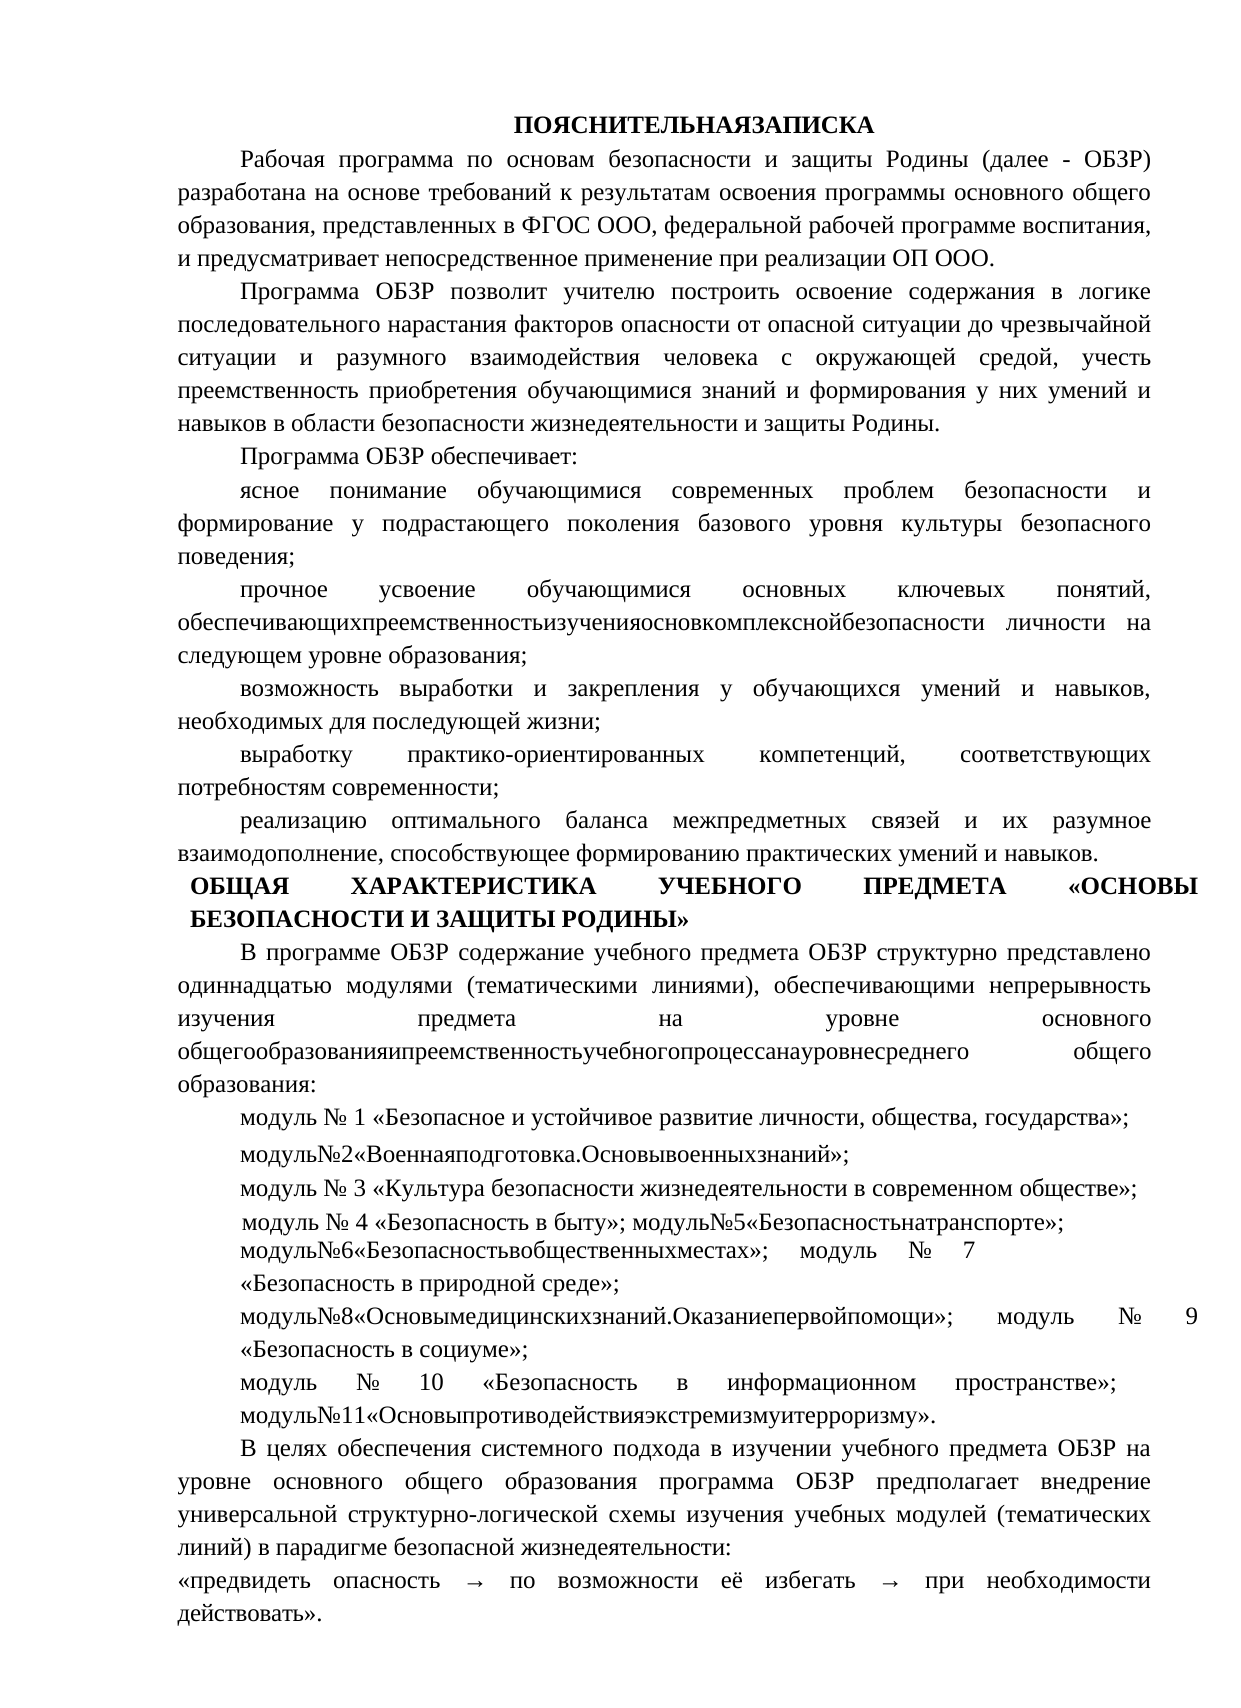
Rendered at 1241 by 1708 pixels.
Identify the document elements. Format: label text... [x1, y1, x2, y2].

text модуль№2«Военнаяподготовка.Основывоенныхзнаний»; [240, 1135, 1198, 1169]
text В целях обеспечения системного подхода в изучении учебного предмета ОБЗР на уровне основного общего образования программа ОБЗР предполагает внедрение универсальной структурно-логической схемы изучения учебных модулей (тематических линий) в парадигме безопасной жизнедеятельности: [177, 1433, 1152, 1561]
text модуль№6«Безопасностьвобщественныхместах»; модуль № 7 «Безопасность в природной среде»; [240, 1235, 976, 1297]
text Программа ОБЗР позволит учителю построить освоение содержания в логике последовательного нарастания факторов опасности от опасной ситуации до чрезвычайной ситуации и разумного взаимодействия человека с окружающей средой, учесть преемственность приобретения обучающимися знаний и формирования у них умений и навыков в области безопасности жизнедеятельности и защиты Родины. [177, 276, 1152, 437]
text Программа ОБЗР обеспечивает: [240, 441, 1198, 470]
text выработку практико-ориентированных компетенций, соответствующих потребностям современности; [177, 739, 1151, 801]
text «предвидеть опасность → по возможности её избегать → при необходимости действовать». [177, 1566, 1151, 1627]
text реализацию оптимального баланса межпредметных связей и их разумное взаимодополнение, способствующее формированию практических умений и навыков. [177, 805, 1152, 867]
text ясное понимание обучающимися современных проблем безопасности и формирование у подрастающего поколения базового уровня культуры безопасного поведения; [177, 475, 1151, 570]
subtitle ОБЩАЯ ХАРАКТЕРИСТИКА УЧЕБНОГО ПРЕДМЕТА «ОСНОВЫ БЕЗОПАСНОСТИ И ЗАЩИТЫ РОДИНЫ» [190, 871, 1198, 933]
text модуль № 1 «Безопасное и устойчивое развитие личности, общества, государства»; [177, 1102, 1152, 1131]
text модуль № 3 «Культура безопасности жизнедеятельности в современном обществе»; [177, 1173, 1152, 1202]
text В программе ОБЗР содержание учебного предмета ОБЗР структурно представлено одиннадцатью модулями (тематическими линиями), обеспечивающими непрерывность изучения предмета на уровне основного общегообразованияипреемственностьучебногопроцессанауровнесреднего общего образования: [177, 937, 1152, 1098]
text Рабочая программа по основам безопасности и защиты Родины (далее - ОБЗР) разработана на основе требований к результатам освоения программы основного общего образования, представленных в ФГОС ООО, федеральной рабочей программе воспитания, и предусматривает непосредственное применение при реализации ОП ООО. [177, 144, 1152, 272]
subtitle ПОЯСНИТЕЛЬНАЯЗАПИСКА [190, 110, 1198, 139]
text модуль № 10 «Безопасность в информационном пространстве»; модуль№11«Основыпротиводействияэкстремизмуитерроризму». [240, 1367, 1117, 1429]
text модуль № 4 «Безопасность в быту»; модуль№5«Безопасностьнатранспорте»; [167, 1207, 1198, 1235]
text возможность выработки и закрепления у обучающихся умений и навыков, необходимых для последующей жизни; [177, 673, 1151, 735]
text прочное усвоение обучающимися основных ключевых понятий, обеспечивающихпреемственностьизученияосновкомплекснойбезопасности личности на следующем уровне образования; [177, 574, 1152, 669]
text модуль№8«Основымедицинскихзнаний.Оказаниепервойпомощи»; модуль № 9 «Безопасность в социуме»; [240, 1301, 1198, 1363]
